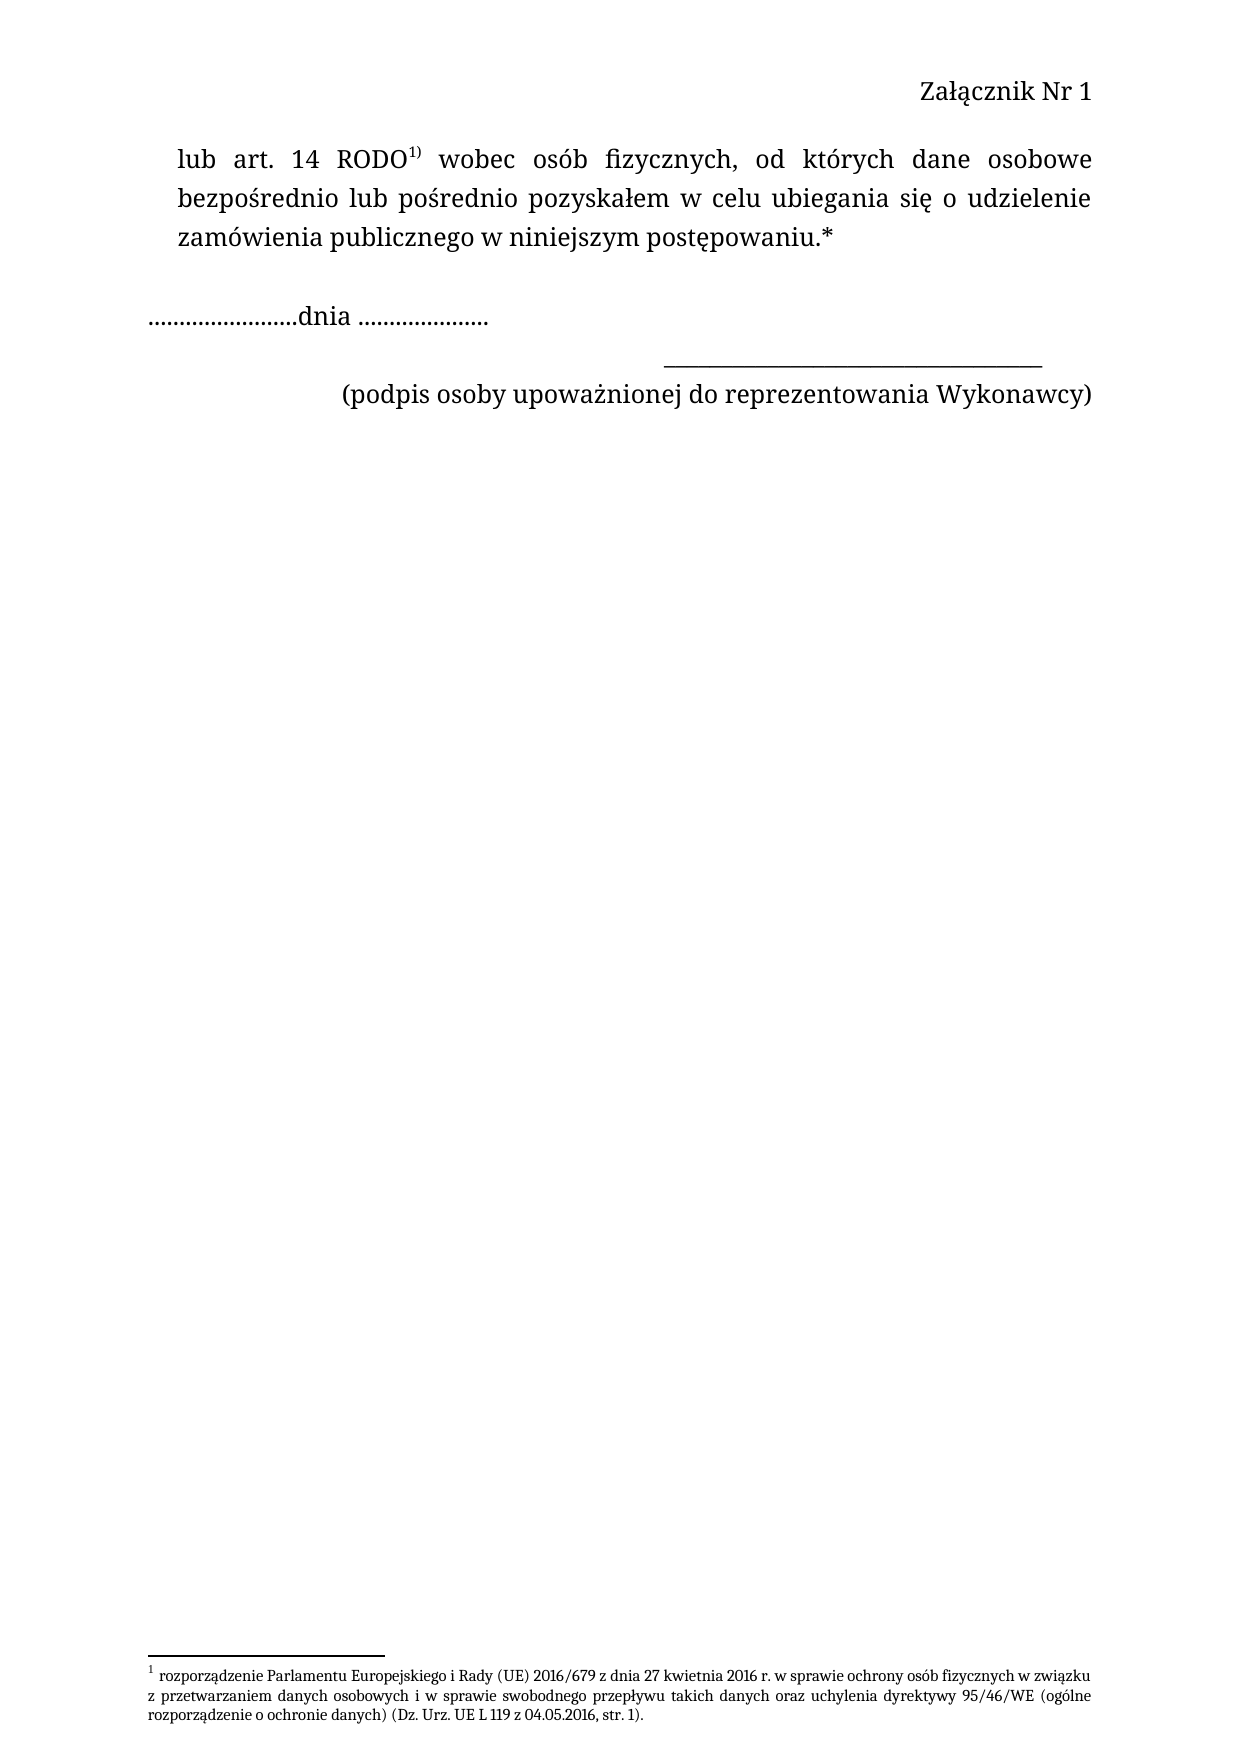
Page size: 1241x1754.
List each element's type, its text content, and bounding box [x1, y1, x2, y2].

text (podpis osoby upoważnionej do reprezentowania Wykonawcy) [148, 377, 1092, 411]
text ........................dnia ..................... [148, 298, 1092, 332]
text _________________________________ [148, 338, 1092, 372]
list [148, 142, 1092, 254]
